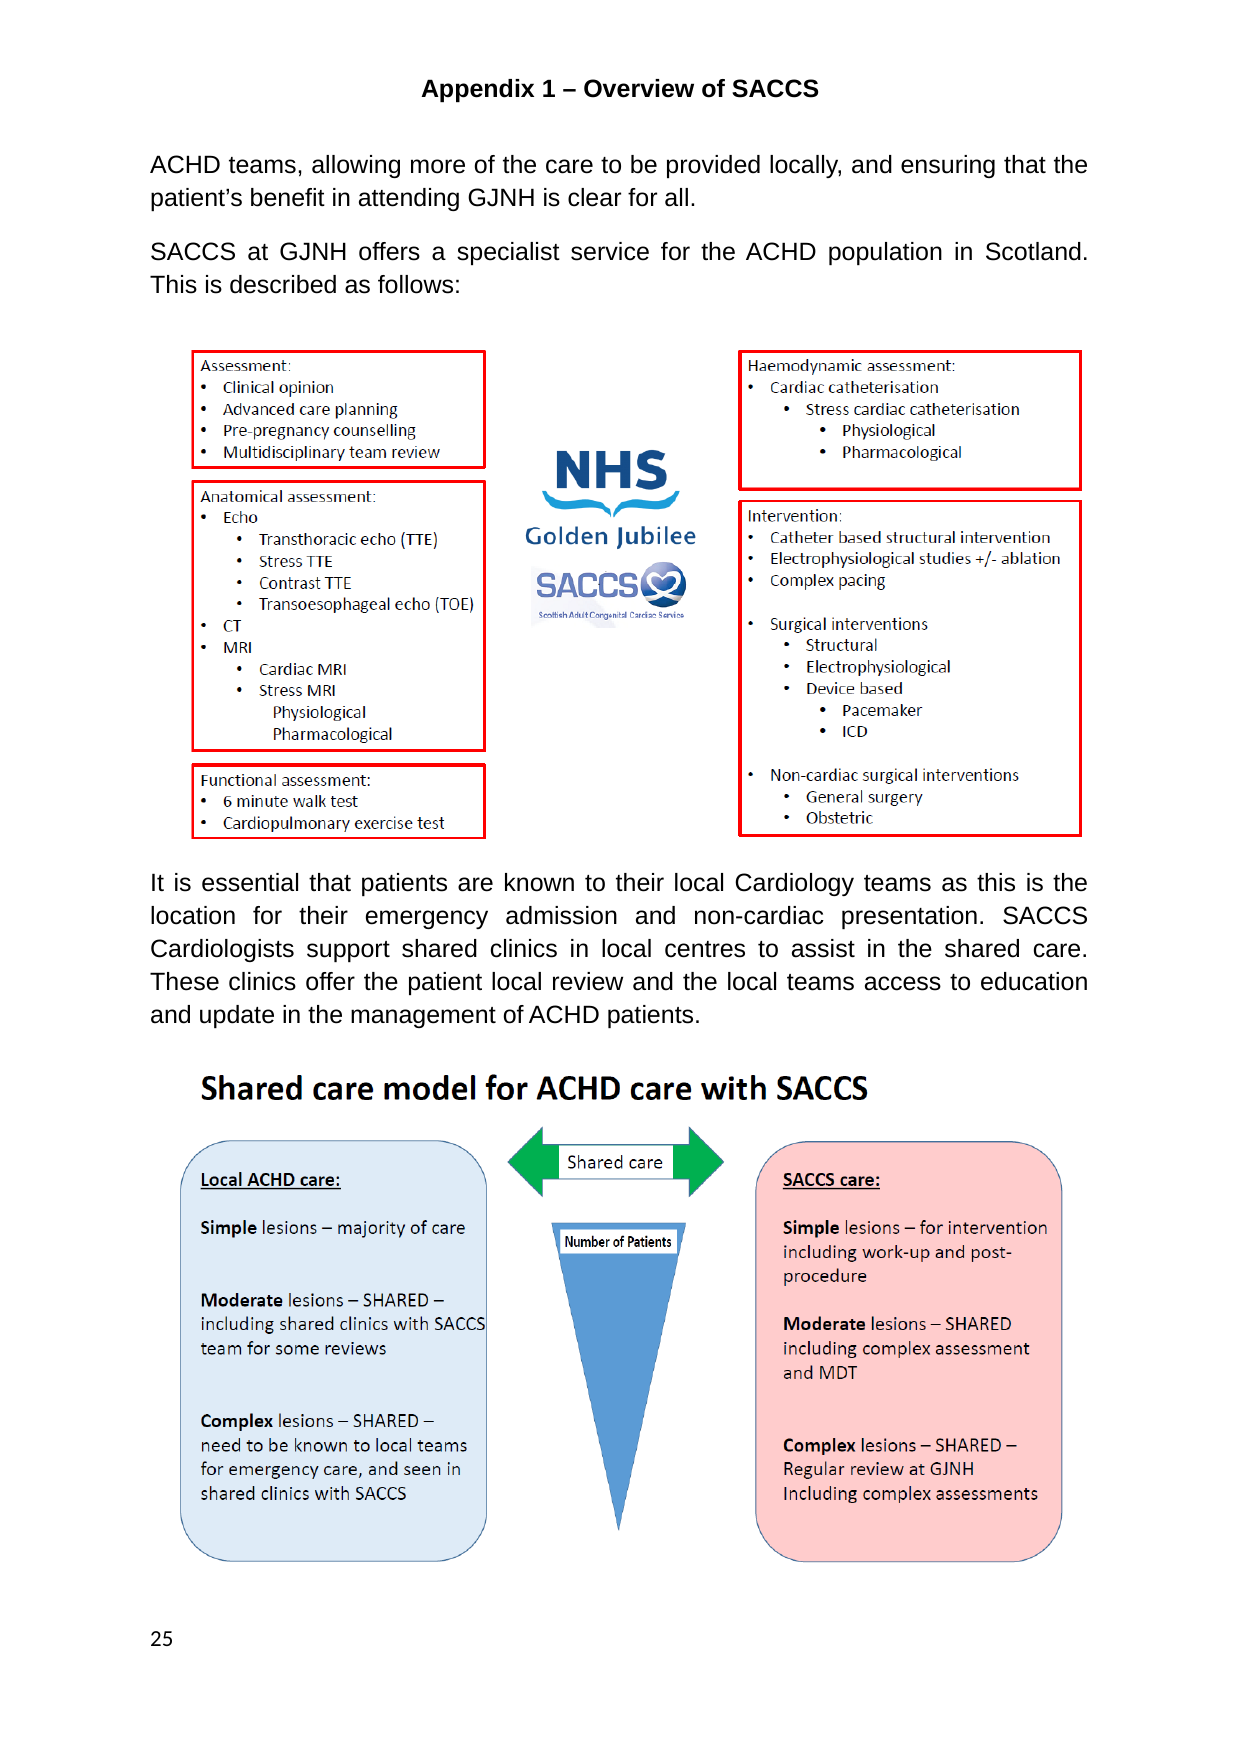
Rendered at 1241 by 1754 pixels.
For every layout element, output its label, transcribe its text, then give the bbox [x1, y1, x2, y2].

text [150, 150, 1090, 212]
text It is essential that patients are known to their local Cardiology teams as this is the location for their emergency admission and non-cardiac presentation. SACCS Cardiologists support shared clinics in local centres to assist in the shared care. These clinics offer the patient local review and the local teams access to education and update in the management of ACHD patients. [150, 868, 1090, 1029]
text SACCS at GJNH offers a specialist service for the ACHD population in Scotland. This is described as follows: [150, 237, 1090, 299]
